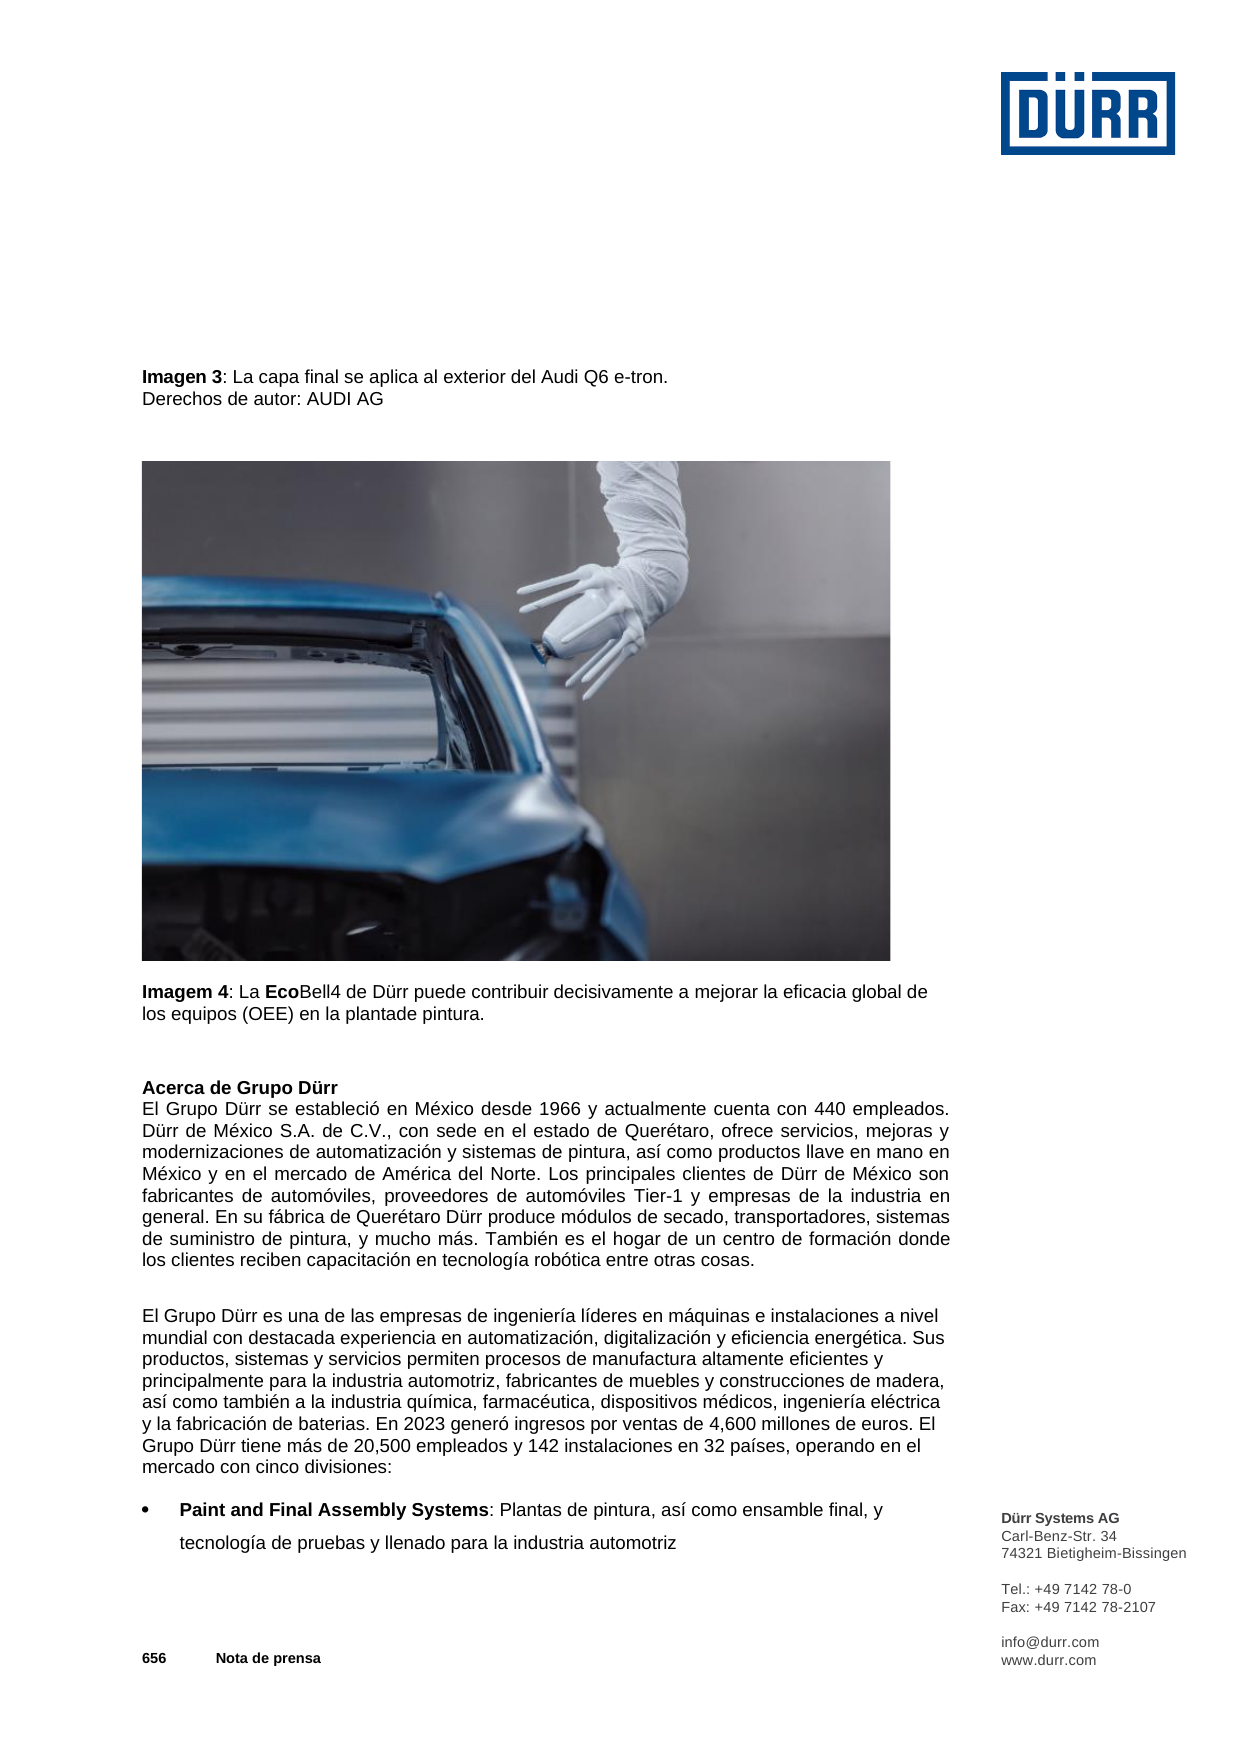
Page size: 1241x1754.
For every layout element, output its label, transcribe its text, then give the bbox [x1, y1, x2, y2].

text Imagen 3: La capa final se aplica al exterior del Audi Q6 e-tron. Derechos de autor: AUDI AG [142, 366, 951, 409]
text Imagem 4: La EcoBell4 de Dürr puede contribuir decisivamente a mejorar la eficacia global de los equipos (OEE) en la plantade pintura. [142, 981, 951, 1024]
text El Grupo Dürr es una de las empresas de ingeniería líderes en máquinas e instalaciones a nivel mundial con destacada experiencia en automatización, digitalización y eficiencia energética. Sus productos, sistemas y servicios permiten procesos de manufactura altamente eficientes y principalmente para la industria automotriz, fabricantes de muebles y construcciones de madera, así como también a la industria química, farmacéutica, dispositivos médicos, ingeniería eléctrica y la fabricación de baterias. En 2023 generó ingresos por ventas de 4,600 millones de euros. El Grupo Dürr tiene más de 20,500 empleados y 142 instalaciones en 32 países, operando en el mercado con cinco divisiones: [142, 1305, 951, 1477]
picture [1001, 72, 1175, 155]
picture [141, 461, 891, 961]
text El Grupo Dürr se estableció en México desde 1966 y actualmente cuenta con 440 empleados. Dürr de México S.A. de C.V., con sede en el estado de Querétaro, ofrece servicios, mejoras y modernizaciones de automatización y sistemas de pintura, así como productos llave en mano en México y en el mercado de América del Norte. Los principales clientes de Dürr de México son fabricantes de automóviles, proveedores de automóviles Tier-1 y empresas de la industria en general. En su fábrica de Querétaro Dürr produce módulos de secado, transportadores, sistemas de suministro de pintura, y mucho más. También es el hogar de un centro de formación donde los clientes reciben capacitación en tecnología robótica entre otras cosas. [142, 1098, 951, 1271]
text Acerca de Grupo Dürr [142, 1076, 951, 1098]
list Paint and Final Assembly Systems: Plantas de pintura, así como ensamble final, y tecnología de pruebas y llenado para la industria automotriz [142, 1499, 951, 1553]
